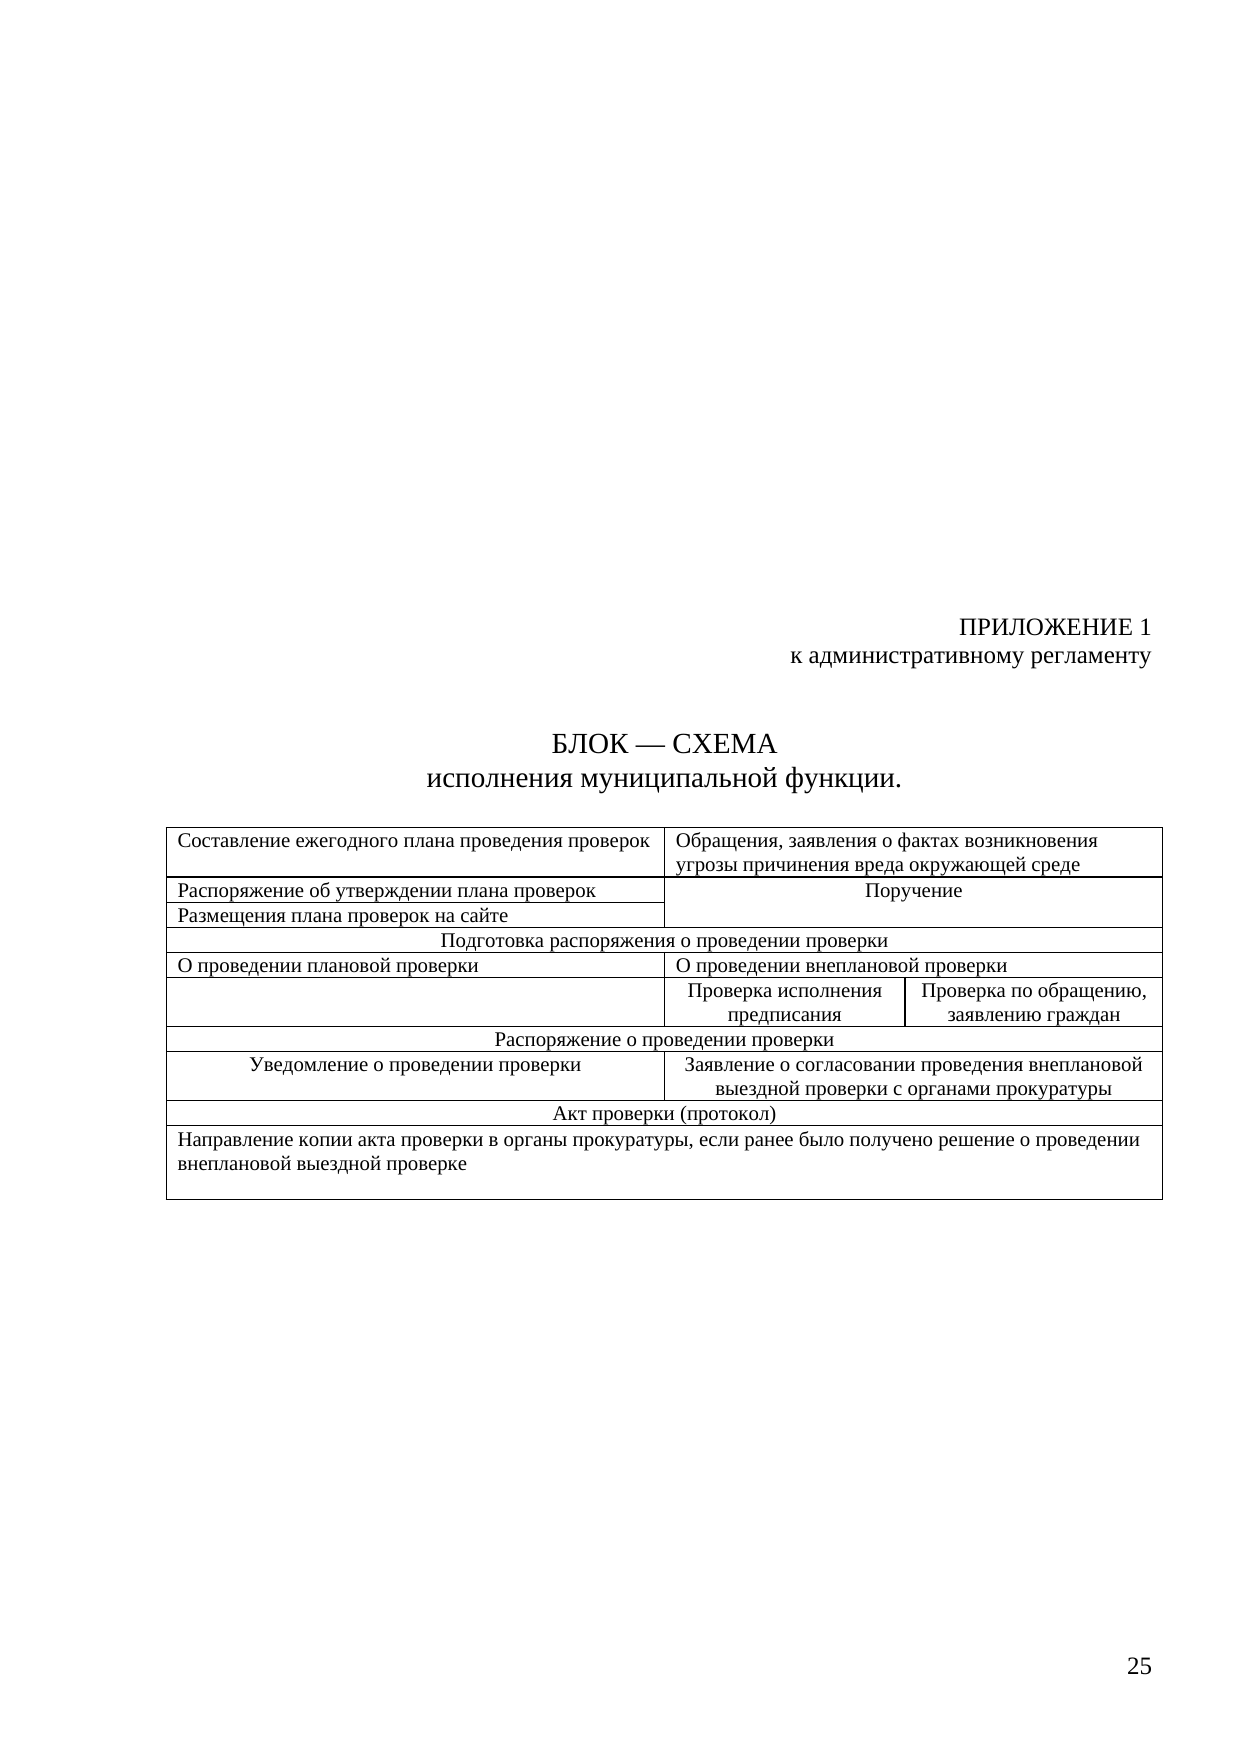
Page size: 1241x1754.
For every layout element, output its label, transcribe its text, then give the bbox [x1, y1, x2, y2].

table_cell Размещения плана проверок на сайте [167, 903, 664, 927]
table_header Составление ежегодного плана проведения проверок [167, 828, 664, 876]
table_cell О проведении внеплановой проверки [665, 953, 1162, 977]
table_cell [167, 978, 664, 1026]
table_cell Поручение [665, 878, 1162, 927]
text к административному регламенту [177, 640, 1152, 669]
table_cell О проведении плановой проверки [167, 953, 664, 977]
table_header Обращения, заявления о фактах возникновения угрозы причинения вреда окружающей среде [665, 828, 1162, 876]
text БЛОК — СХЕМА [177, 727, 1152, 760]
text исполнения муниципальной функции. [177, 760, 1152, 794]
table_cell Уведомление о проведении проверки [167, 1052, 664, 1100]
table_cell Направление копии акта проверки в органы прокуратуры, если ранее было получено решение о проведении внеплановой выездной проверке [167, 1126, 1162, 1199]
table_cell Акт проверки (протокол) [167, 1101, 1162, 1125]
table_cell Распоряжение о проведении проверки [167, 1027, 1162, 1051]
table_cell Подготовка распоряжения о проведении проверки [167, 928, 1162, 952]
table_cell Заявление о согласовании проведения внеплановой выездной проверки с органами прокуратуры [665, 1052, 1162, 1100]
text ПРИЛОЖЕНИЕ 1 [177, 612, 1152, 640]
table_cell Проверка по обращению, заявлению граждан [906, 978, 1162, 1026]
table_cell Распоряжение об утверждении плана проверок [167, 878, 664, 902]
table_cell Проверка исполнения предписания [665, 978, 904, 1026]
